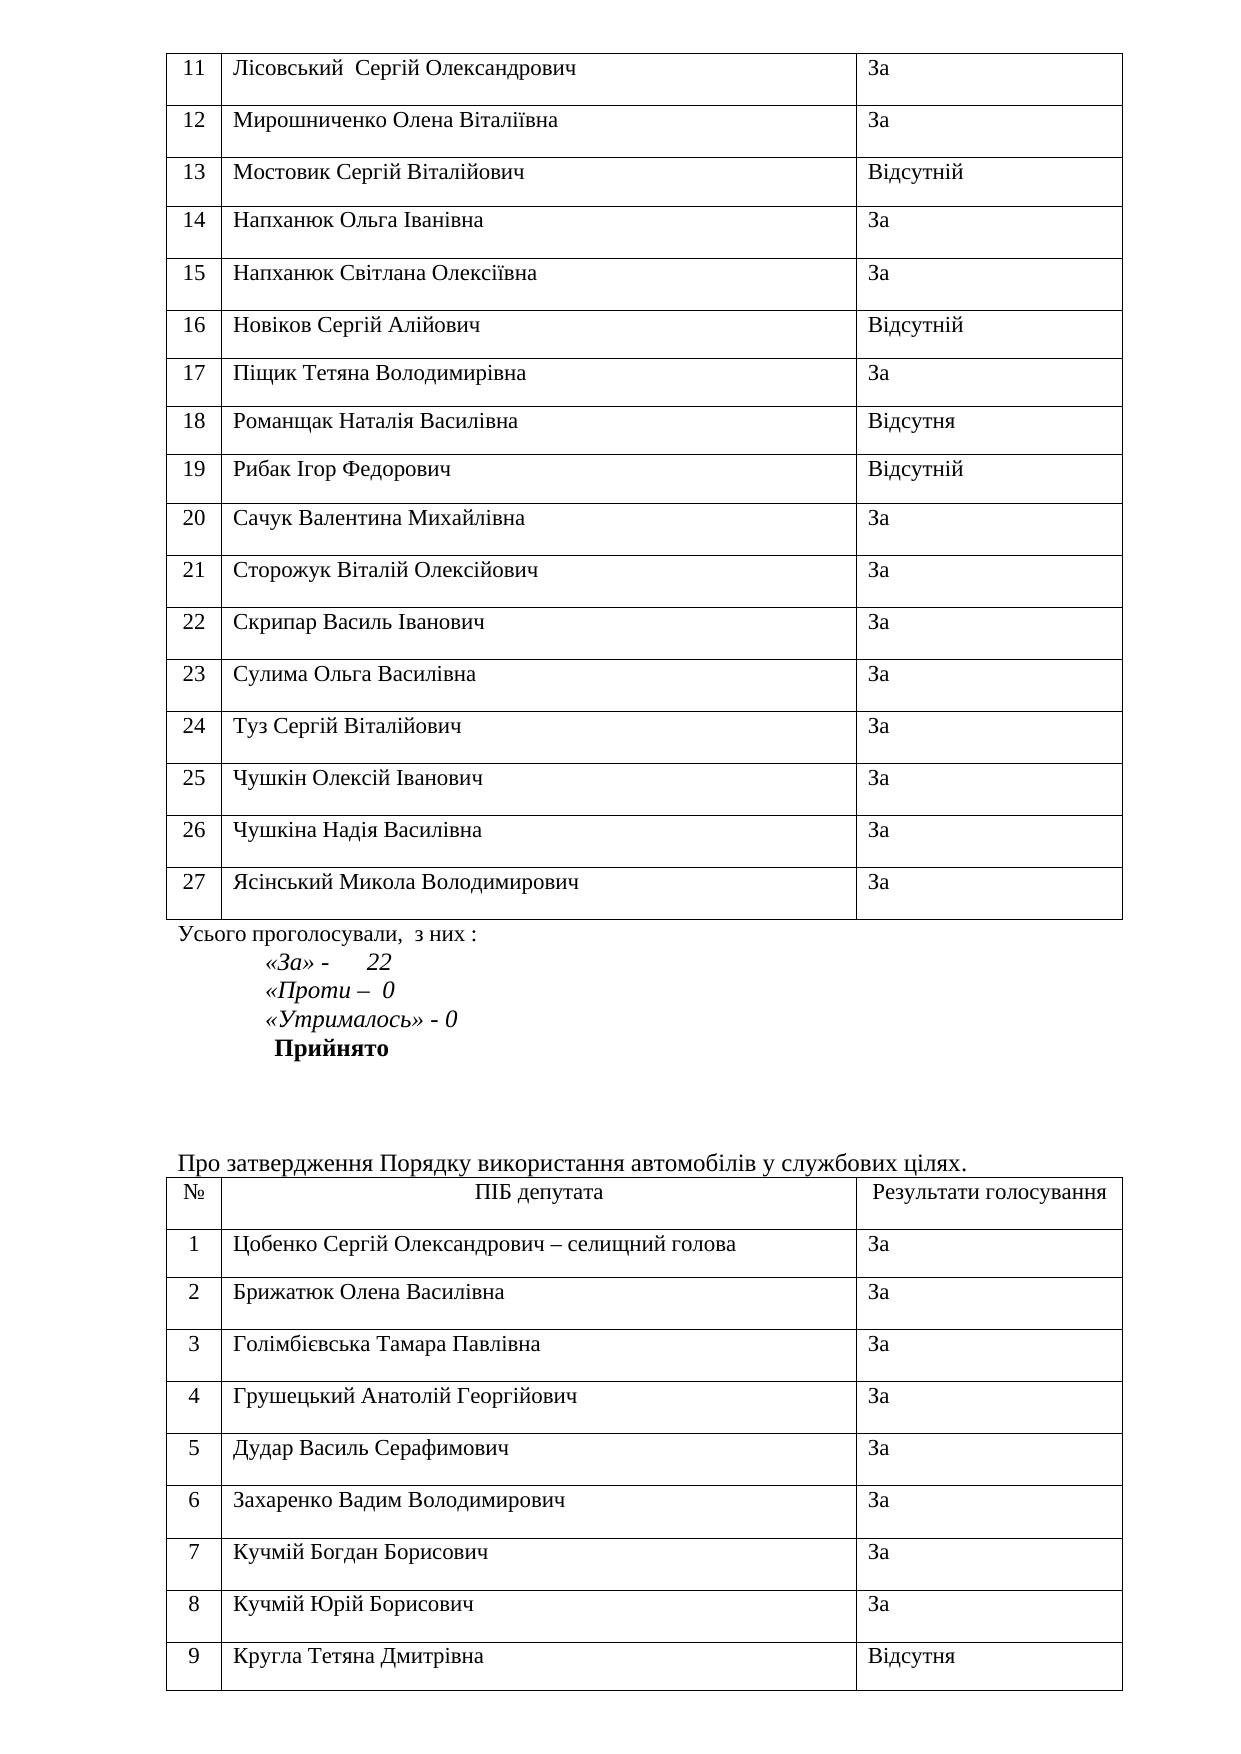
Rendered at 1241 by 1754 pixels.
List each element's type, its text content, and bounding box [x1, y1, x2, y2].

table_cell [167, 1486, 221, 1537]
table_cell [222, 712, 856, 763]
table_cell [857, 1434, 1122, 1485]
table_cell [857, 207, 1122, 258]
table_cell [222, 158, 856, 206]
text «Утрималось» - 0 [265, 1004, 1196, 1033]
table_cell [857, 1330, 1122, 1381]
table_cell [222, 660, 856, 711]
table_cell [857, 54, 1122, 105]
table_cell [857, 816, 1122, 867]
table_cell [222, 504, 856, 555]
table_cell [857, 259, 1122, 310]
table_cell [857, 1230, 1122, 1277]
text Прийнято [274, 1033, 1196, 1062]
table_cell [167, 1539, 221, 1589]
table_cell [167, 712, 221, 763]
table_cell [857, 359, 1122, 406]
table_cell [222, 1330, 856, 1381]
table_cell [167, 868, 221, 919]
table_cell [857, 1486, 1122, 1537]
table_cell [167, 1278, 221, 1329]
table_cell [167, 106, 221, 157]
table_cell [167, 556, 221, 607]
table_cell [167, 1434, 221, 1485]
text Усього проголосували, з них : [177, 920, 1196, 947]
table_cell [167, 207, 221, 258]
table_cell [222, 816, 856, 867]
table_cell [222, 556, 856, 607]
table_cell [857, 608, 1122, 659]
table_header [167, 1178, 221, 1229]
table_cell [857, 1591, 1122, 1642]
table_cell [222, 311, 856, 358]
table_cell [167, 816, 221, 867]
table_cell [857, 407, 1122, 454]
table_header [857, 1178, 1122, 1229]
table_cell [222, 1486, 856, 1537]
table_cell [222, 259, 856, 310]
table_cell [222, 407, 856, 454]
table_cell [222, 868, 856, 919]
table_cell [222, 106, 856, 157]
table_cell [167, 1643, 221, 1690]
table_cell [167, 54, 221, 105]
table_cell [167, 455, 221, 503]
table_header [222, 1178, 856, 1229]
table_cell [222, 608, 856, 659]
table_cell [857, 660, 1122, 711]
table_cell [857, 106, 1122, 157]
text «За» - 22 [265, 947, 1196, 975]
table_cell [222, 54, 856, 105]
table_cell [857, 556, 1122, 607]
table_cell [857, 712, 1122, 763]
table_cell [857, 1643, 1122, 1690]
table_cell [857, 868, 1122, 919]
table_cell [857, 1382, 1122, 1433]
text «Проти – 0 [265, 975, 1196, 1004]
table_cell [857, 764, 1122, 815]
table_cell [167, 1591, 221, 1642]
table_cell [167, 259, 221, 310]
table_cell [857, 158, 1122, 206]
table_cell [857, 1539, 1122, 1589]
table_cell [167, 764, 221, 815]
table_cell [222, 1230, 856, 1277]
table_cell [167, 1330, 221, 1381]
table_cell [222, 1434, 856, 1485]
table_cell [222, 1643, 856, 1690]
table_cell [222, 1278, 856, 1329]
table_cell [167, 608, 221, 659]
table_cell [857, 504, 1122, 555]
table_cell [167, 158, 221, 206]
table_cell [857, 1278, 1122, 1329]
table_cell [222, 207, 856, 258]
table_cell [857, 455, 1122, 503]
text Про затвердження Порядку використання автомобілів у службових цілях. [177, 1148, 1196, 1177]
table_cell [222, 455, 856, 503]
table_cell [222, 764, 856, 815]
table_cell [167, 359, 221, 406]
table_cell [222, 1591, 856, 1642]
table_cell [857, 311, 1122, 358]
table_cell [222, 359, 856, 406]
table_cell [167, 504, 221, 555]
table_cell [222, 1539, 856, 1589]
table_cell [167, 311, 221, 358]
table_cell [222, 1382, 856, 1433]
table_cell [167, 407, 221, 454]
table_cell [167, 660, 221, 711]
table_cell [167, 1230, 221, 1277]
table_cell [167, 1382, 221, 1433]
